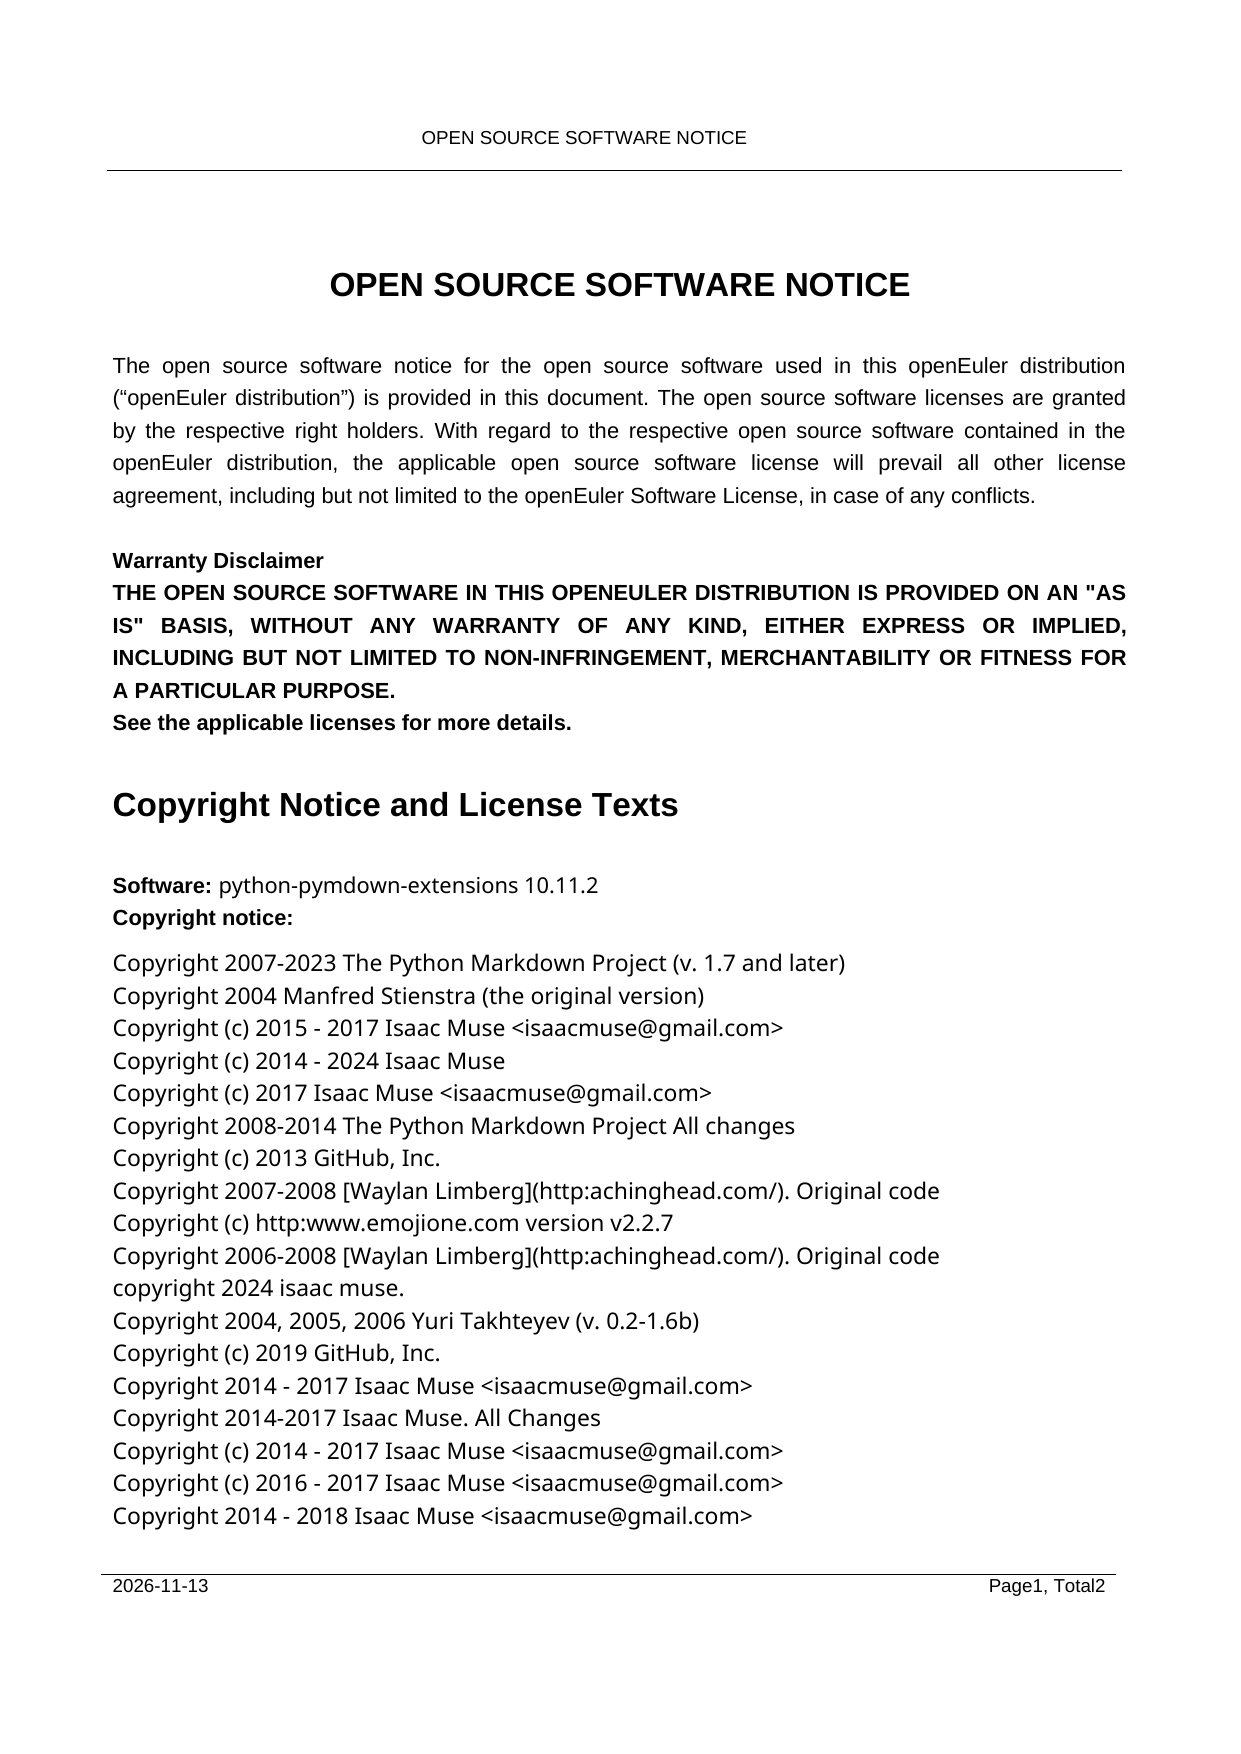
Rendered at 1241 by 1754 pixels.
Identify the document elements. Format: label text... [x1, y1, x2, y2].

text Copyright 2007-2023 The Python Markdown Project (v. 1.7 and later) Copyright 2004 Manfred Stienstra (the original version) Copyright (c) 2015 - 2017 Isaac Muse <isaacmuse@gmail.com> Copyright (c) 2014 - 2024 Isaac Muse Copyright (c) 2017 Isaac Muse <isaacmuse@gmail.com> Copyright 2008-2014 The Python Markdown Project All changes Copyright (c) 2013 GitHub, Inc. Copyright 2007-2008 [Waylan Limberg](http:achinghead.com/). Original code Copyright (c) http:www.emojione.com version v2.2.7 Copyright 2006-2008 [Waylan Limberg](http:achinghead.com/). Original code copyright 2024 isaac muse. Copyright 2004, 2005, 2006 Yuri Takhteyev (v. 0.2-1.6b) Copyright (c) 2019 GitHub, Inc. Copyright 2014 - 2017 Isaac Muse <isaacmuse@gmail.com> Copyright 2014-2017 Isaac Muse. All Changes Copyright (c) 2014 - 2017 Isaac Muse <isaacmuse@gmail.com> Copyright (c) 2016 - 2017 Isaac Muse <isaacmuse@gmail.com> Copyright 2014 - 2018 Isaac Muse <isaacmuse@gmail.com> [112, 947, 1128, 1564]
text Copyright Notice and License Texts [112, 771, 1128, 836]
title Software: python-pymdown-extensions 10.11.2 [112, 869, 1128, 901]
text OPEN SOURCE SOFTWARE NOTICE [112, 251, 1128, 316]
text The open source software notice for the open source software used in this openEuler distribution (“openEuler distribution”) is provided in this document. The open source software licenses are granted by the respective right holders. With regard to the respective open source software contained in the openEuler distribution, the applicable open source software license will prevail all other license agreement, including but not limited to the openEuler Software License, in case of any conflicts. [112, 349, 1128, 511]
text Warranty Disclaimer [112, 544, 1128, 576]
text THE OPEN SOURCE SOFTWARE IN THIS OPENEULER DISTRIBUTION IS PROVIDED ON AN "AS IS" BASIS, WITHOUT ANY WARRANTY OF ANY KIND, EITHER EXPRESS OR IMPLIED, INCLUDING BUT NOT LIMITED TO NON-INFRINGEMENT, MERCHANTABILITY OR FITNESS FOR A PARTICULAR PURPOSE. See the applicable licenses for more details. [112, 576, 1128, 739]
text Copyright notice: [112, 901, 1128, 934]
